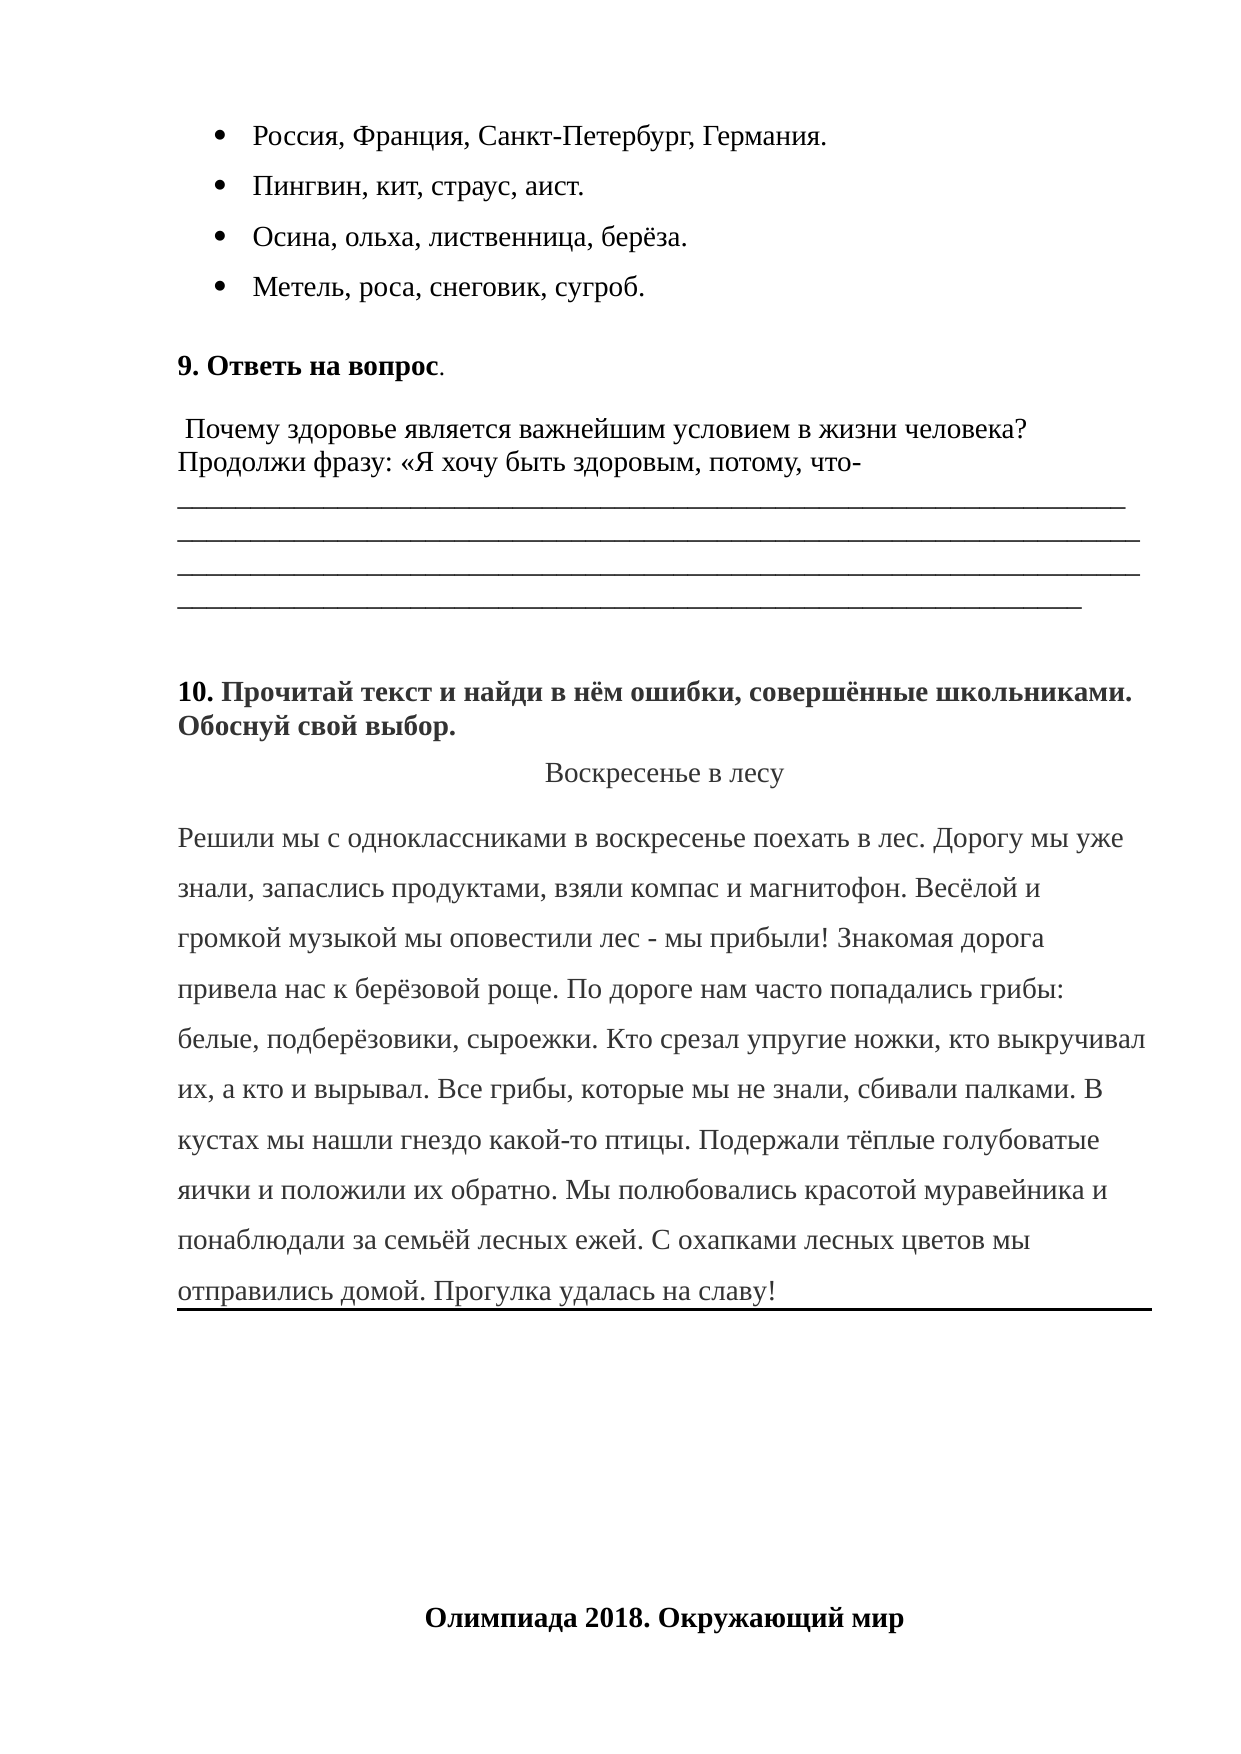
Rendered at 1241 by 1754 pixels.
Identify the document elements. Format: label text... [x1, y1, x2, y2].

text Олимпиада 2018. Окружающий мир [177, 1600, 1152, 1633]
text 9. Ответь на вопрос. [177, 348, 1152, 382]
list Россия, Франция, Санкт-Петербург, Германия. [215, 118, 1152, 152]
list Метель, роса, снеговик, сугроб. [215, 269, 1152, 303]
list Пингвин, кит, страус, аист. [215, 168, 1152, 202]
list Осина, ольха, лиственница, берёза. [215, 219, 1152, 253]
text Воскресенье в лесу [177, 756, 1152, 789]
text Решили мы с одноклассниками в воскресенье поехать в лес. Дорогу мы уже знали, запаслись продуктами, взяли компас и магнитофон. Весёлой и громкой музыкой мы оповестили лес - мы прибыли! Знакомая дорога привела нас к берёзовой роще. По дороге нам часто попадались грибы: белые, подберёзовики, сыроежки. Кто срезал упругие ножки, кто выкручивал их, а кто и вырывал. Все грибы, которые мы не знали, сбивали палками. В кустах мы нашли гнездо какой-то птицы. Подержали тёплые голубоватые яички и положили их обратно. Мы полюбовались красотой муравейника и понаблюдали за семьёй лесных ежей. С охапками лесных цветов мы отправились домой. Прогулка удалась на славу! [177, 820, 1152, 1308]
text 10. Прочитай текст и найди в нём ошибки, совершённые школьниками. Обоснуй свой выбор. [177, 674, 1152, 741]
text __________________________________________________________________________________________________________________________________________________________________________________________________ [177, 511, 1152, 612]
text Почему здоровье является важнейшим условием в жизни человека? Продолжи фразу: «Я хочу быть здоровым, потому, что_________________________________________________________________ [177, 411, 1152, 511]
